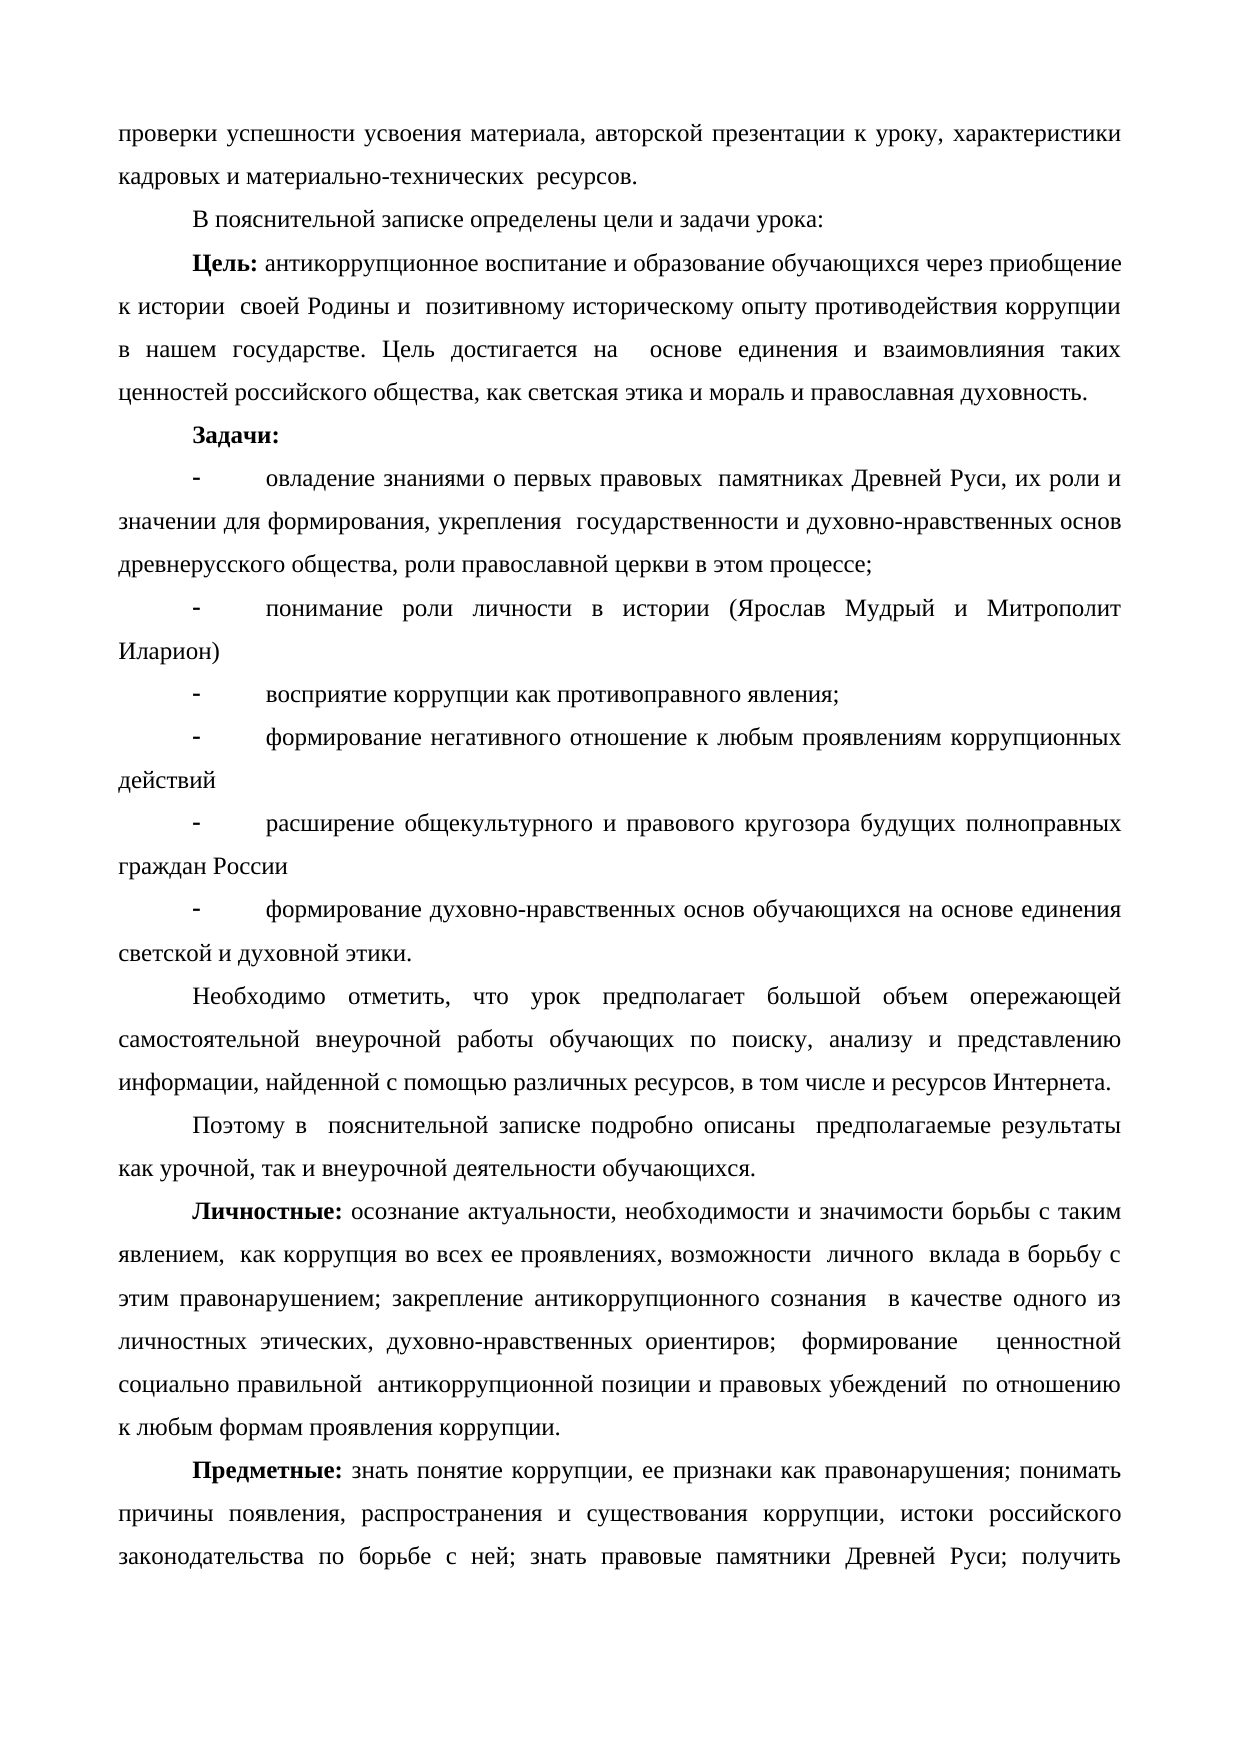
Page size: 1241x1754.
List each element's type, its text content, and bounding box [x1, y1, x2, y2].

list расширение общекультурного и правового кругозора будущих полноправных граждан России [118, 808, 1122, 880]
text В пояснительной записке определены цели и задачи урока: [118, 204, 1122, 233]
text Цель: антикоррупционное воспитание и образование обучающихся через приобщение к истории своей Родины и позитивному историческому опыту противодействия коррупции в нашем государстве. Цель достигается на основе единения и взаимовлияния таких ценностей российского общества, как светская этика и мораль и православная духовность. [118, 248, 1122, 406]
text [118, 1455, 1122, 1570]
list формирование духовно-нравственных основ обучающихся на основе единения светской и духовной этики. [118, 894, 1122, 966]
text Необходимо отметить, что урок предполагает большой объем опережающей самостоятельной внеурочной работы обучающих по поиску, анализу и представлению информации, найденной с помощью различных ресурсов, в том числе и ресурсов Интернета. [118, 981, 1122, 1096]
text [118, 118, 1122, 190]
list понимание роли личности в истории (Ярослав Мудрый и Митрополит Иларион) [118, 593, 1122, 664]
list формирование негативного отношение к любым проявлениям коррупционных действий [118, 722, 1122, 794]
list восприятие коррупции как противоправного явления; [118, 679, 1122, 708]
text Поэтому в пояснительной записке подробно описаны предполагаемые результаты как урочной, так и внеурочной деятельности обучающихся. [118, 1110, 1122, 1182]
text Задачи: [118, 420, 1122, 449]
text Личностные: осознание актуальности, необходимости и значимости борьбы с таким явлением, как коррупция во всех ее проявлениях, возможности личного вклада в борьбу с этим правонарушением; закрепление антикоррупционного сознания в качестве одного из личностных этических, духовно-нравственных ориентиров; формирование ценностной социально правильной антикоррупционной позиции и правовых убеждений по отношению к любым формам проявления коррупции. [118, 1196, 1122, 1441]
list овладение знаниями о первых правовых памятниках Древней Руси, их роли и значении для формирования, укрепления государственности и духовно-нравственных основ древнерусского общества, роли православной церкви в этом процессе; [118, 463, 1122, 578]
